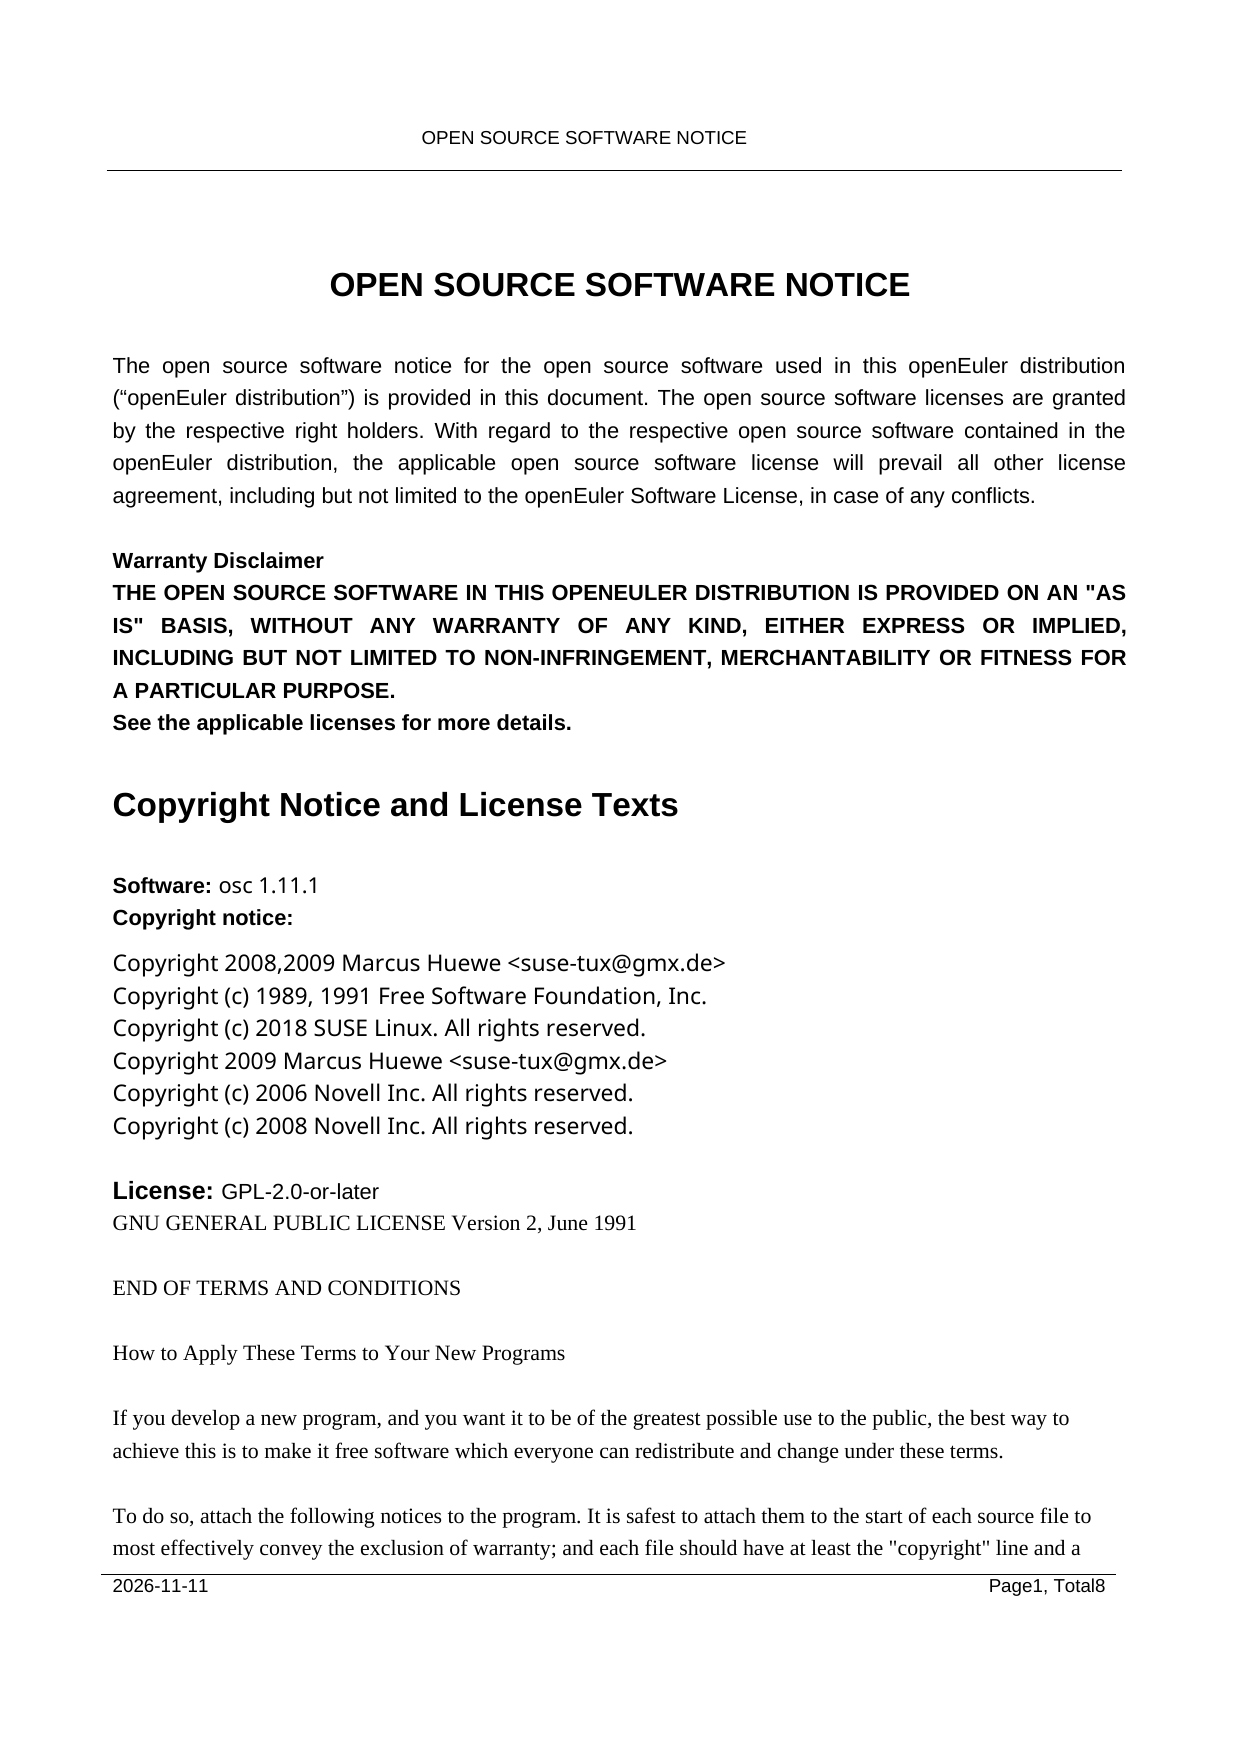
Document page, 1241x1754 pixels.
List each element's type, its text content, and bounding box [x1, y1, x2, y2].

text OPEN SOURCE SOFTWARE NOTICE [112, 251, 1128, 316]
text The open source software notice for the open source software used in this openEuler distribution (“openEuler distribution”) is provided in this document. The open source software licenses are granted by the respective right holders. With regard to the respective open source software contained in the openEuler distribution, the applicable open source software license will prevail all other license agreement, including but not limited to the openEuler Software License, in case of any conflicts. [112, 349, 1128, 511]
text Copyright notice: [112, 901, 1128, 934]
title Software: osc 1.11.1 [112, 869, 1128, 901]
text Copyright 2008,2009 Marcus Huewe <suse-tux@gmx.de> Copyright (c) 1989, 1991 Free Software Foundation, Inc. Copyright (c) 2018 SUSE Linux. All rights reserved. Copyright 2009 Marcus Huewe <suse-tux@gmx.de> Copyright (c) 2006 Novell Inc. All rights reserved. Copyright (c) 2008 Novell Inc. All rights reserved. [112, 947, 1128, 1174]
text License: GPL-2.0-or-later [112, 1174, 1128, 1207]
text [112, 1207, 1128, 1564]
text Copyright Notice and License Texts [112, 771, 1128, 836]
text THE OPEN SOURCE SOFTWARE IN THIS OPENEULER DISTRIBUTION IS PROVIDED ON AN "AS IS" BASIS, WITHOUT ANY WARRANTY OF ANY KIND, EITHER EXPRESS OR IMPLIED, INCLUDING BUT NOT LIMITED TO NON-INFRINGEMENT, MERCHANTABILITY OR FITNESS FOR A PARTICULAR PURPOSE. See the applicable licenses for more details. [112, 576, 1128, 739]
text Warranty Disclaimer [112, 544, 1128, 576]
